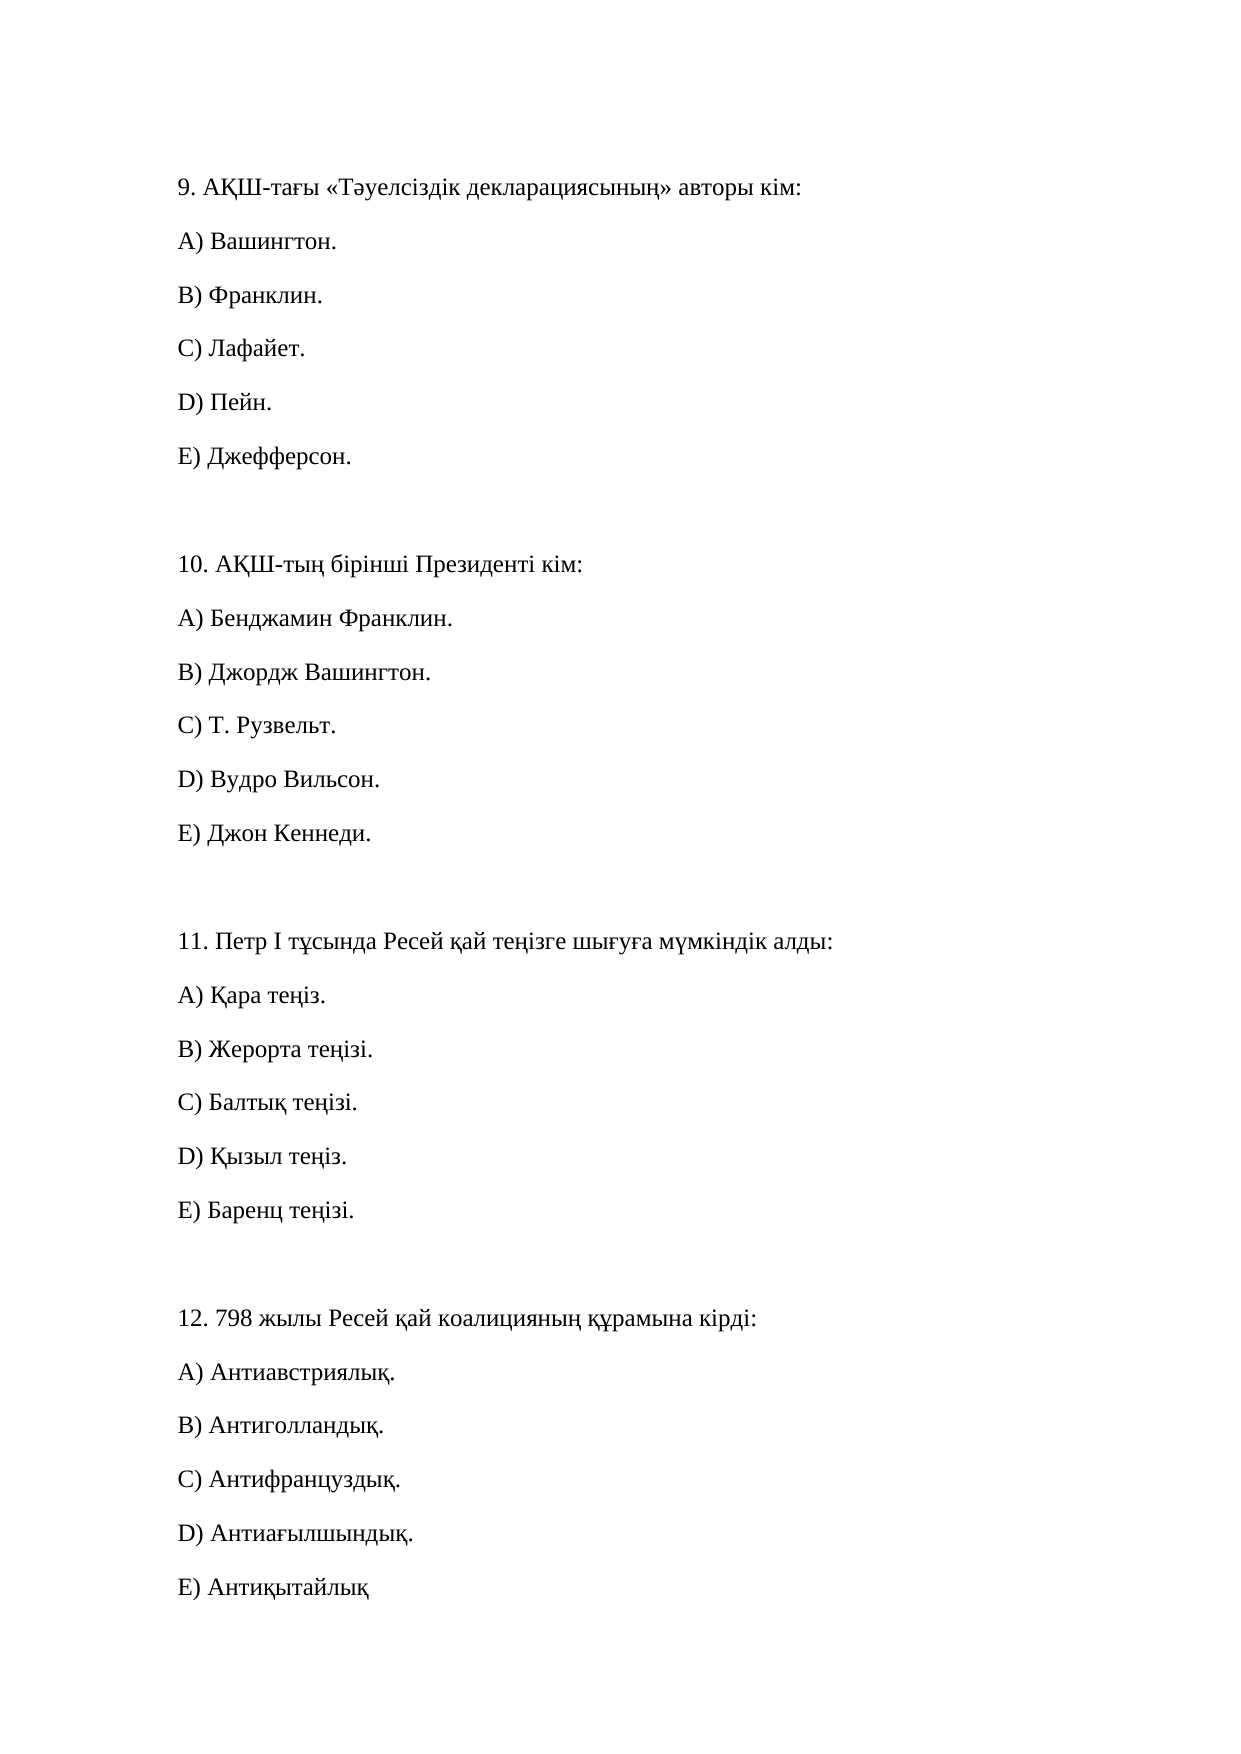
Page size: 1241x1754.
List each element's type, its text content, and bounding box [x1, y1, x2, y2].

text C) Лафайет. [177, 333, 1171, 362]
text 11. Петр I тұсында Ресей қай теңізге шығуға мүмкіндік алды: [177, 926, 1171, 955]
text B) Франклин. [177, 280, 1171, 308]
text D) Пейн. [177, 387, 1171, 416]
text E) Баренц теңізі. [177, 1195, 1171, 1224]
text B) Жерорта теңізі. [177, 1034, 1171, 1062]
text B) Антиголландық. [177, 1411, 1152, 1439]
text E) Джон Кеннеди. [177, 818, 1171, 847]
text A) Бенджамин Франклин. [177, 603, 1171, 632]
text E) Джефферсон. [177, 441, 1171, 470]
text A) Антиавстриялық. [177, 1357, 1152, 1386]
text A) Вашингтон. [177, 226, 1171, 254]
text B) Джордж Вашингтон. [177, 657, 1171, 685]
text D) Қызыл теңіз. [177, 1141, 1171, 1170]
text D) Антиағылшындық. [177, 1518, 1152, 1547]
text 10. АҚШ-тың бірінші Президенті кім: [177, 549, 1171, 578]
text 9. АҚШ-тағы «Тәуелсіздік декларациясының» авторы кім: [177, 172, 1171, 201]
text C) Т. Рузвельт. [177, 711, 1171, 739]
text D) Вудро Вильсон. [177, 764, 1171, 793]
text C) Балтық теңізі. [177, 1087, 1171, 1116]
text A) Қара теңіз. [177, 980, 1171, 1008]
text C) Антифранцуздық. [177, 1464, 1152, 1493]
text 12. 798 жылы Ресей қай коалицияның құрамына кірді: [177, 1303, 1152, 1332]
text E) Антиқытайлық [177, 1572, 1152, 1601]
